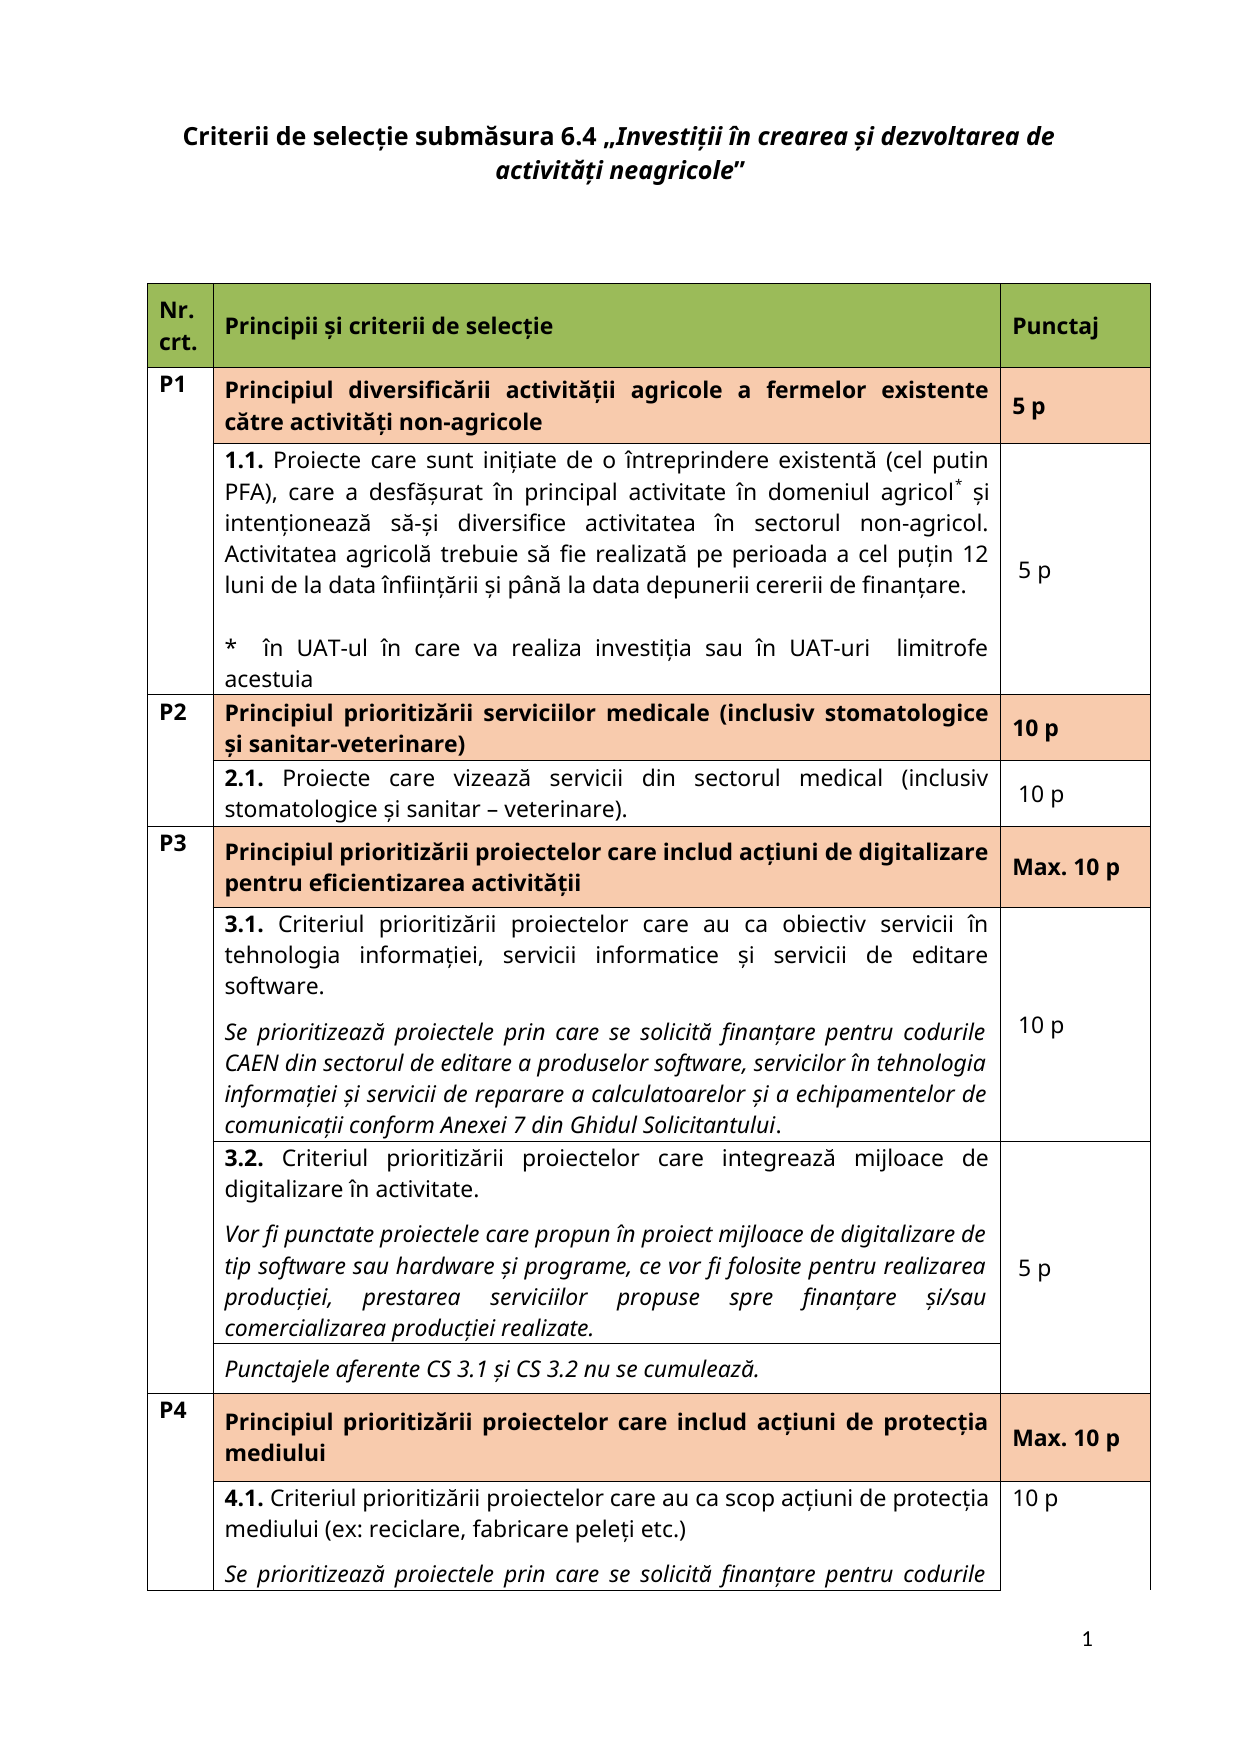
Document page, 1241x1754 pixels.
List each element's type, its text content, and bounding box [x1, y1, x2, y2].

table_cell Principiul diversificării activității agricole a fermelor existente către activități non-agricole [214, 368, 1000, 443]
table_header Punctaj [1001, 284, 1150, 367]
table_cell Principiul prioritizării serviciilor medicale (inclusiv stomatologice și sanitar-veterinare) [214, 695, 1000, 760]
table_cell P2 [148, 695, 213, 826]
table_cell 3.2. Criteriul prioritizării proiectelor care integrează mijloace de digitalizare în activitate. Vor fi punctate proiectele care propun în proiect mijloace de digitalizare de tip software sau hardware și programe, ce vor fi folosite pentru realizarea producției, prestarea serviciilor propuse spre finanțare și/sau comercializarea producției realizate. [214, 1142, 1000, 1343]
table_cell 5 p [1001, 1142, 1150, 1393]
table_header Nr. crt. [148, 284, 213, 367]
table_cell 3.1. Criteriul prioritizării proiectelor care au ca obiectiv servicii în tehnologia informației, servicii informatice și servicii de editare software. Se prioritizează proiectele prin care se solicită finanțare pentru codurile CAEN din sectorul de editare a produselor software, servicilor în tehnologia informaţiei și servicii de reparare a calculatoarelor şi a echipamentelor de comunicaţii conform Anexei 7 din Ghidul Solicitantului. [214, 908, 1000, 1141]
table_cell 10 p [1001, 1482, 1150, 1589]
table_cell 1.1. Proiecte care sunt inițiate de o întreprindere existentă (cel putin PFA), care a desfășurat în principal activitate în domeniul agricol* și intenționează să-și diversifice activitatea în sectorul non-agricol. Activitatea agricolă trebuie să fie realizată pe perioada a cel puțin 12 luni de la data înființării și până la data depunerii cererii de finanțare. * în UAT-ul în care va realiza investiția sau în UAT-uri limitrofe acestuia [214, 444, 1000, 694]
table_cell Principiul prioritizării proiectelor care includ acțiuni de digitalizare pentru eficientizarea activității [214, 827, 1000, 907]
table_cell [214, 1482, 1000, 1589]
table_cell 5 p [1001, 368, 1150, 443]
table_cell 10 p [1001, 695, 1150, 760]
table_cell Principiul prioritizării proiectelor care includ acțiuni de protecția mediului [214, 1394, 1000, 1481]
table_cell Max. 10 p [1001, 827, 1150, 907]
table_header Principii şi criterii de selecție [214, 284, 1000, 367]
table_cell P4 [148, 1394, 213, 1589]
table_cell 5 p [1001, 444, 1150, 694]
table_cell 2.1. Proiecte care vizează servicii din sectorul medical (inclusiv stomatologice și sanitar – veterinare). [214, 761, 1000, 826]
table_cell 10 p [1001, 761, 1150, 826]
table_cell Punctajele aferente CS 3.1 și CS 3.2 nu se cumulează. [214, 1344, 1000, 1393]
table_cell P3 [148, 827, 213, 1393]
table_cell 10 p [1001, 908, 1150, 1141]
table_cell P1 [148, 368, 213, 694]
text Criterii de selecție submăsura 6.4 „Investiții în crearea și dezvoltarea de activități neagricole” [148, 118, 1093, 187]
table_cell Max. 10 p [1001, 1394, 1150, 1481]
